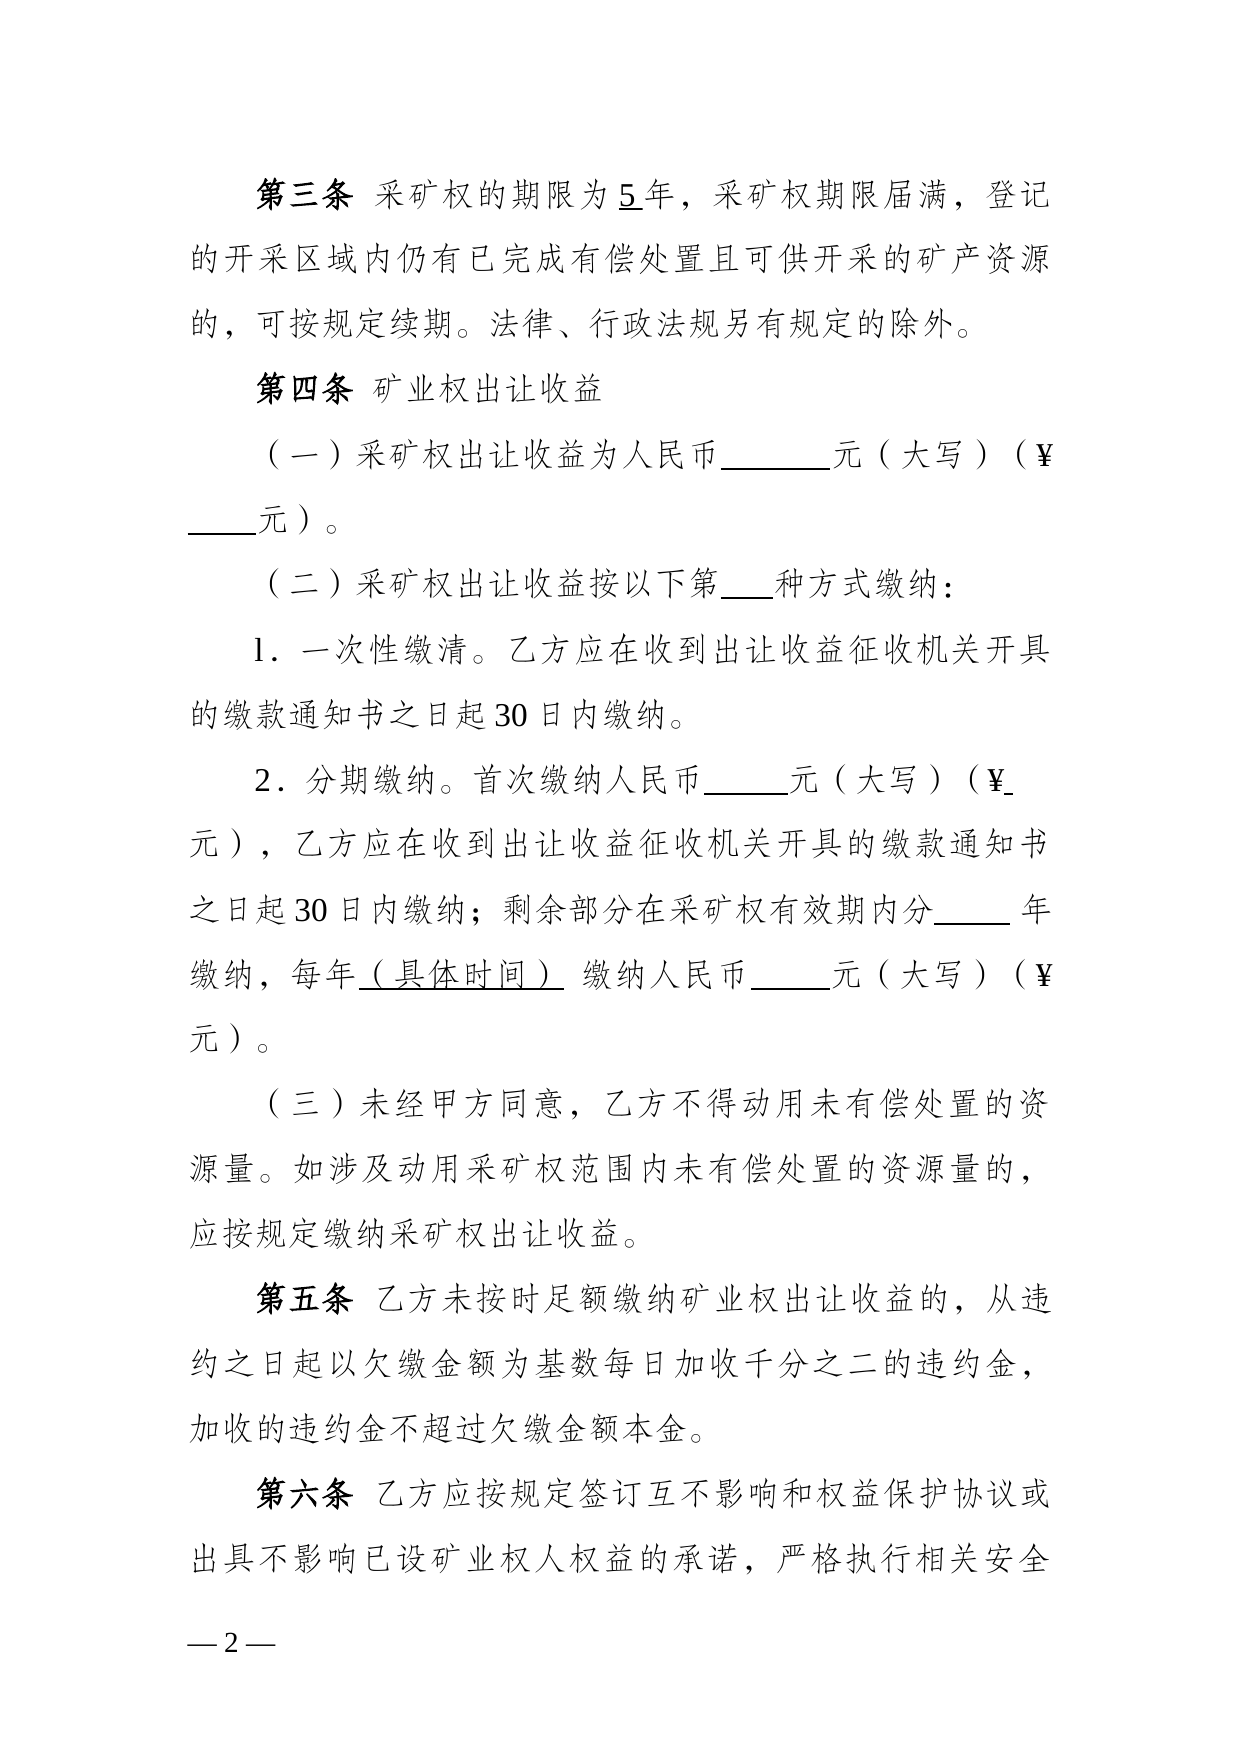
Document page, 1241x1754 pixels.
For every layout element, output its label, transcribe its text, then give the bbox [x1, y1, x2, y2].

text l．一次性缴清。乙方应在收到出让收益征收机关开具的缴款通知书之日起30日内缴纳。 [187, 617, 1053, 747]
text （三）未经甲方同意，乙方不得动用未有偿处置的资源量。如涉及动用采矿权范围内未有偿处置的资源量的，应按规定缴纳采矿权出让收益。 [187, 1072, 1053, 1267]
list 采矿权的期限为5年，采矿权期限届满，登记的开采区域内仍有已完成有偿处置且可供开采的矿产资源的，可按规定续期。法律、行政法规另有规定的除外。 [187, 162, 1053, 357]
list 矿业权出让收益 [187, 357, 1053, 422]
text 2．分期缴纳。首次缴纳人民币 元（大写）（¥ 元），乙方应在收到出让收益征收机关开具的缴款通知书之日起30日内缴纳；剩余部分在采矿权有效期内分 年缴纳，每年（具体时间） 缴纳人民币 元（大写）（¥ 元）。 [187, 747, 1053, 1072]
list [187, 1462, 1053, 1592]
text （一）采矿权出让收益为人民币 元（大写）（¥ 元）。 [187, 422, 1053, 552]
list 乙方未按时足额缴纳矿业权出让收益的，从违约之日起以欠缴金额为基数每日加收千分之二的违约金，加收的违约金不超过欠缴金额本金。 [187, 1267, 1053, 1462]
text （二）采矿权出让收益按以下第 种方式缴纳： [187, 552, 1053, 617]
